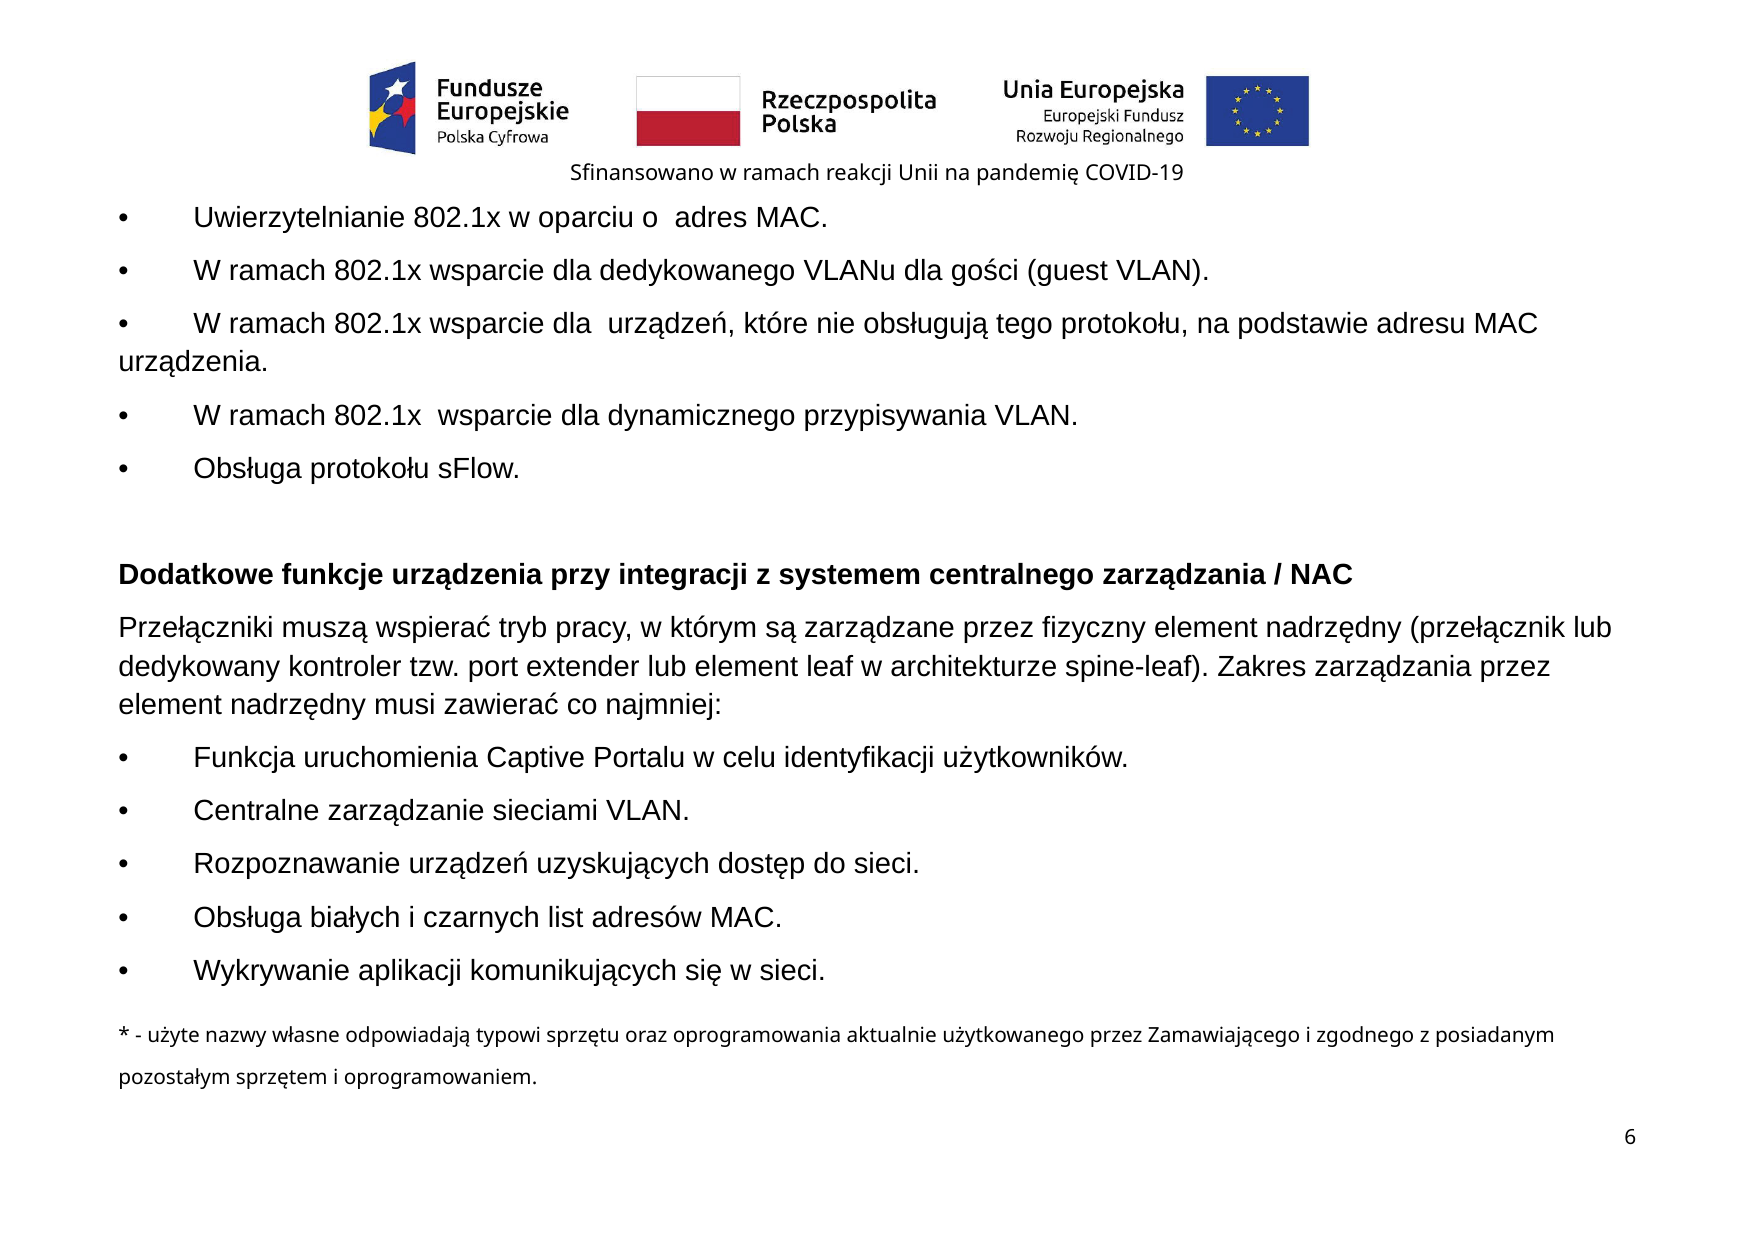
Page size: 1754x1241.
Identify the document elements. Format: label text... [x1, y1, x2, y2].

text Przełączniki muszą wspierać tryb pracy, w którym są zarządzane przez fizyczny element nadrzędny (przełącznik lub dedykowany kontroler tzw. port extender lub element leaf w architekturze spine-leaf). Zakres zarządzania przez element nadrzędny musi zawierać co najmniej: [118, 610, 1636, 721]
text • Funkcja uruchomienia Captive Portalu w celu identyfikacji użytkowników. [118, 740, 1636, 774]
text • Centralne zarządzanie sieciami VLAN. [118, 793, 1636, 827]
text • Obsługa protokołu sFlow. [118, 451, 1636, 484]
text • Uwierzytelnianie 802.1x w oparciu o adres MAC. [118, 199, 1636, 233]
text • Wykrywanie aplikacji komunikujących się w sieci. [118, 953, 1636, 986]
text • W ramach 802.1x wsparcie dla urządzeń, które nie obsługują tego protokołu, na podstawie adresu MAC urządzenia. [118, 306, 1636, 378]
text • W ramach 802.1x wsparcie dla dynamicznego przypisywania VLAN. [118, 397, 1636, 431]
text • W ramach 802.1x wsparcie dla dedykowanego VLANu dla gości (guest VLAN). [118, 253, 1636, 286]
text • Rozpoznawanie urządzeń uzyskujących dostęp do sieci. [118, 846, 1636, 880]
text • Obsługa białych i czarnych list adresów MAC. [118, 899, 1636, 933]
text Dodatkowe funkcje urządzenia przy integracji z systemem centralnego zarządzania / NAC [118, 557, 1636, 590]
